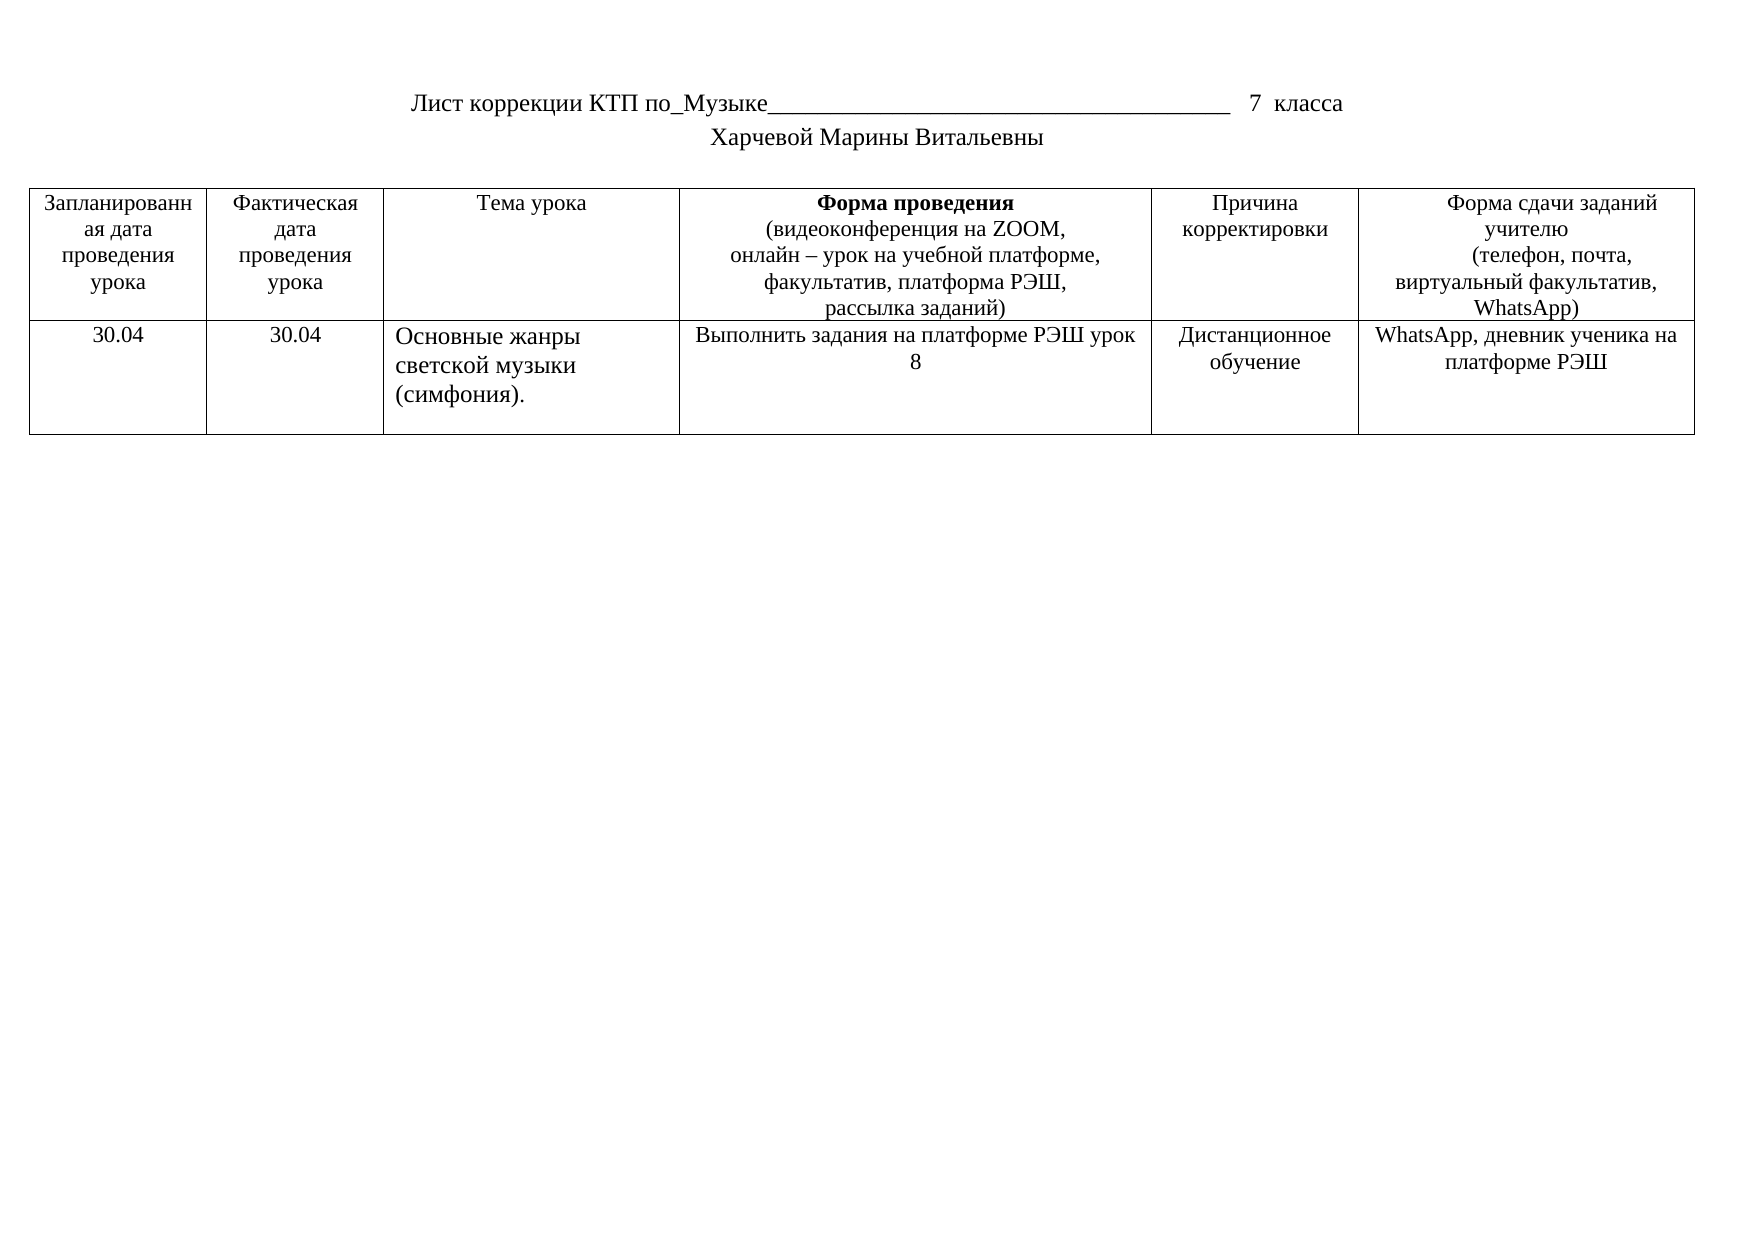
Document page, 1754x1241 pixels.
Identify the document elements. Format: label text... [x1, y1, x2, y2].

table_cell 30.04 [30, 321, 206, 434]
table_cell WhatsApp, дневник ученика на платформе РЭШ [1359, 321, 1694, 434]
text Харчевой Марины Витальевны [118, 122, 1636, 150]
table_header Форма проведения (видеоконференция на ZOOM, онлайн – урок на учебной платформе, факультатив, платформа РЭШ, рассылка заданий) [680, 189, 1151, 320]
table_cell 30.04 [207, 321, 383, 434]
text Лист коррекции КТП по_Музыке_____________________________________ 7 класса [118, 88, 1636, 117]
table_header Тема урока [384, 189, 679, 320]
table_cell Дистанционное обучение [1152, 321, 1358, 434]
table_cell Основные жанры светской музыки (симфония). [384, 321, 679, 434]
table_header Причина корректировки [1152, 189, 1358, 320]
table_header Форма сдачи заданий учителю (телефон, почта, виртуальный факультатив, WhatsApp) [1359, 189, 1694, 320]
table_header Запланированная дата проведения урока [30, 189, 206, 320]
table_cell Выполнить задания на платформе РЭШ урок 8 [680, 321, 1151, 434]
table_header Фактическая дата проведения урока [207, 189, 383, 320]
